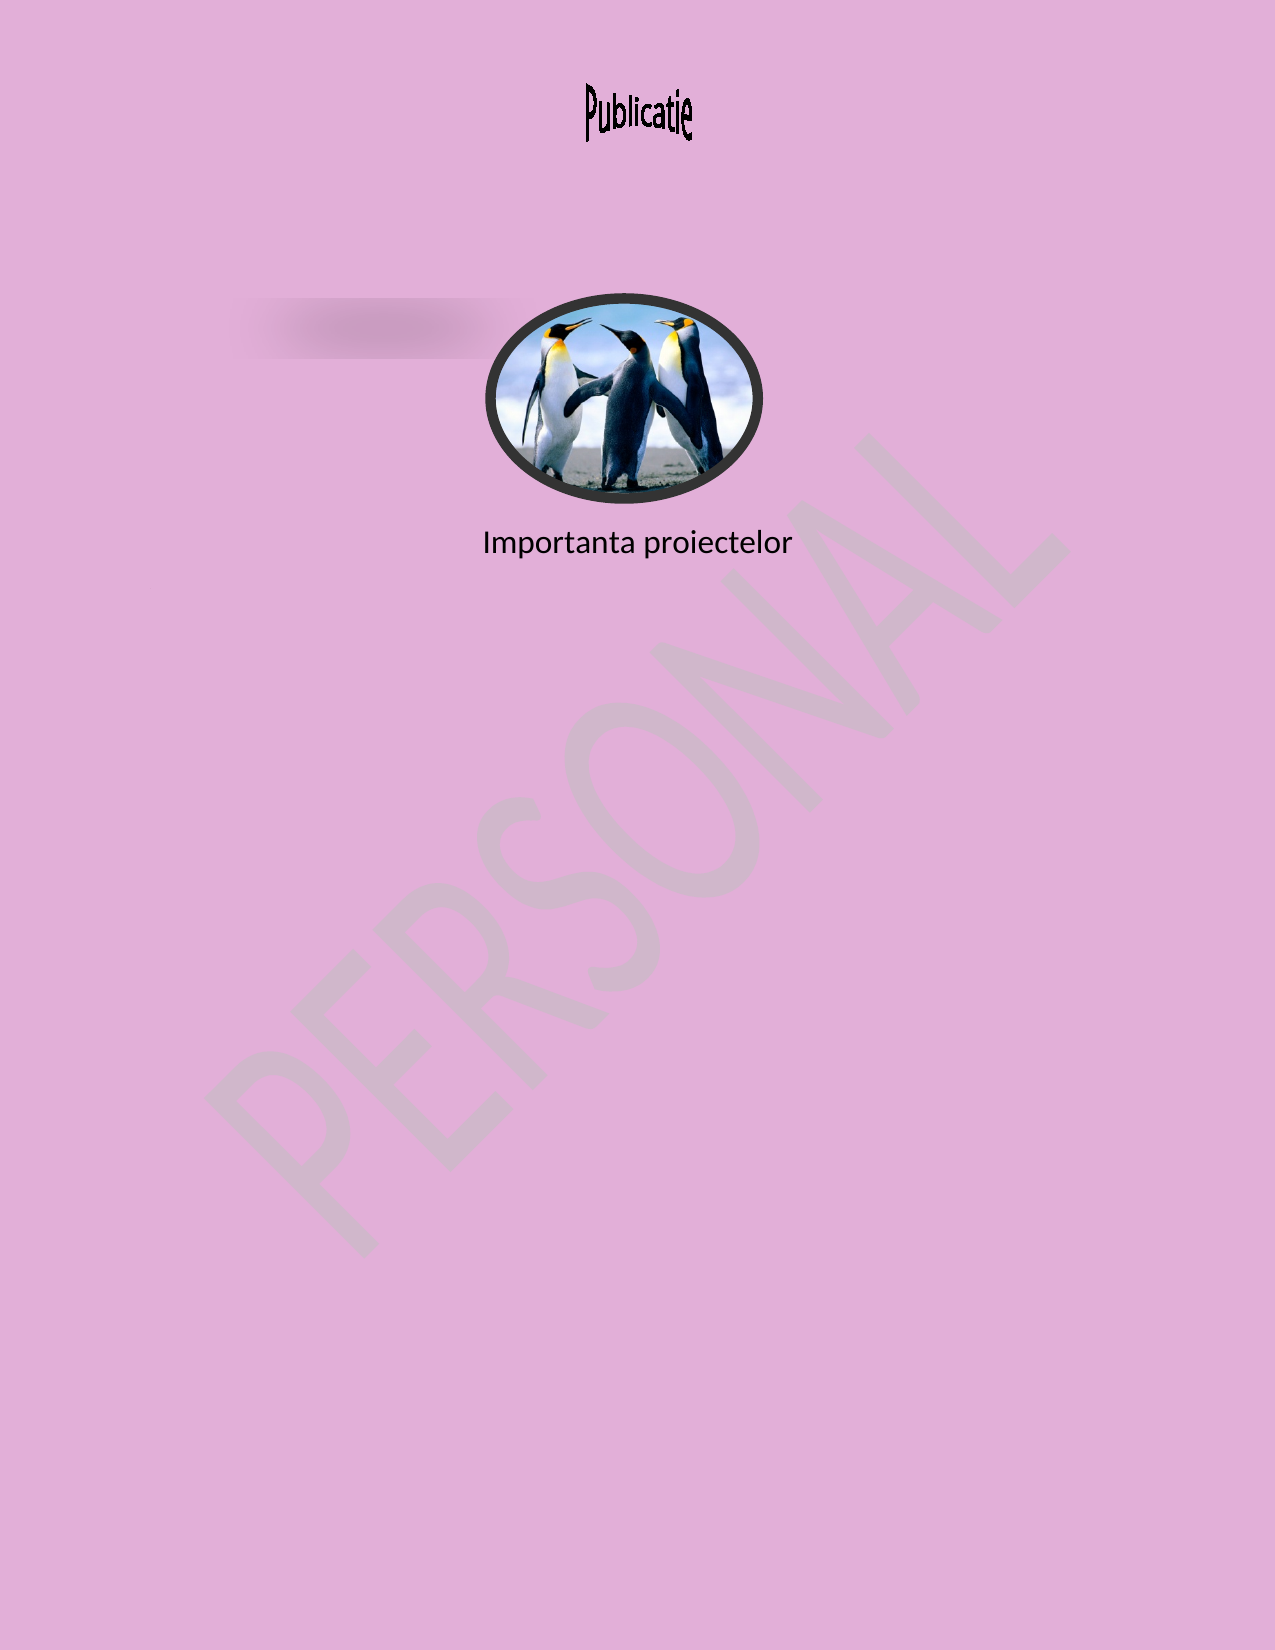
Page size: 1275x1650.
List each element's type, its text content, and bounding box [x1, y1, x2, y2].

picture [496, 304, 752, 493]
text Importanta proiectelor [150, 521, 1125, 562]
